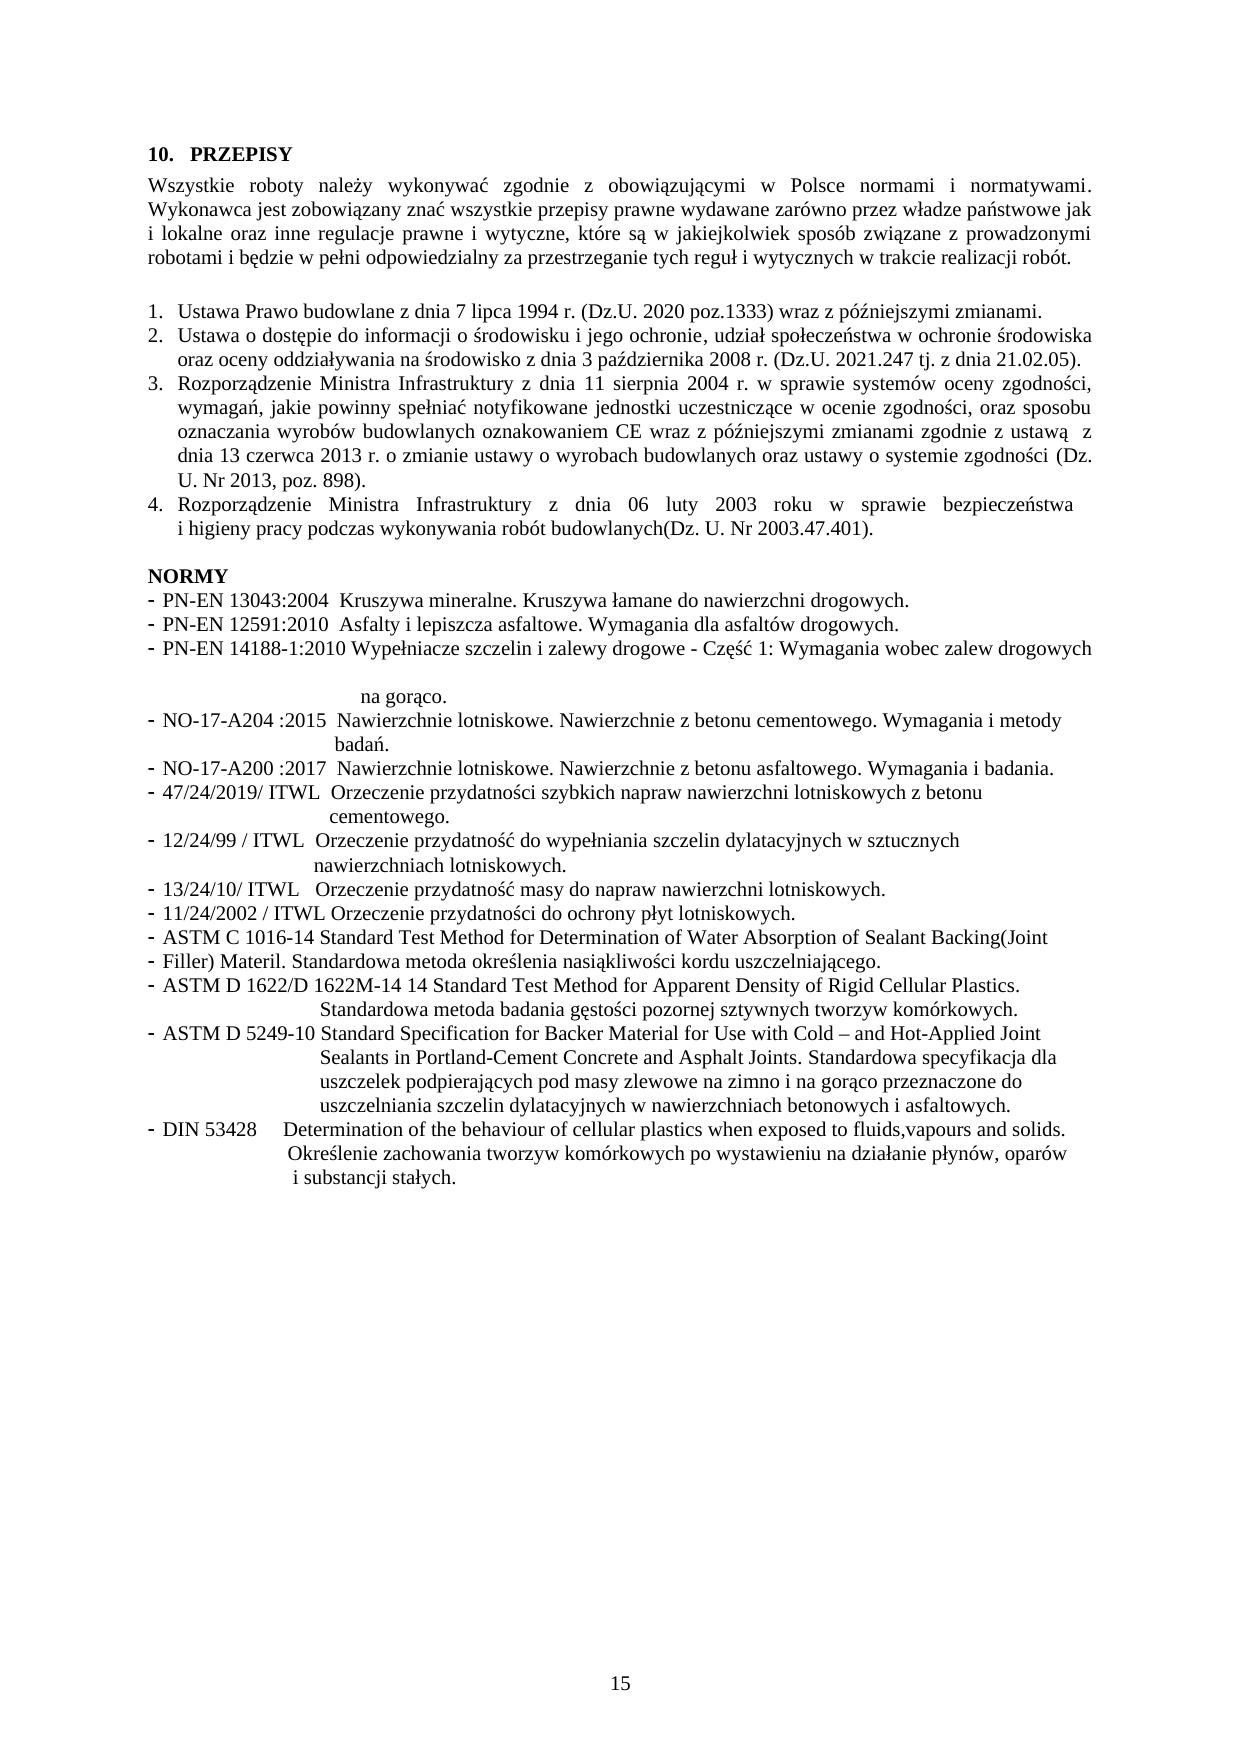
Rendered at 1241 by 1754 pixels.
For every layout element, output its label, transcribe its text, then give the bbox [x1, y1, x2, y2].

text Wszystkie roboty należy wykonywać zgodnie z obowiązującymi w Polsce normami i normatywami. Wykonawca jest zobowiązany znać wszystkie przepisy prawne wydawane zarówno przez władze państwowe jak i lokalne oraz inne regulacje prawne i wytyczne, które są w jakiejkolwiek sposób związane z prowadzonymi robotami i będzie w pełni odpowiedzialny za przestrzeganie tych reguł i wytycznych w trakcie realizacji robót. [148, 172, 1092, 269]
text Sealants in Portland-Cement Concrete and Asphalt Joints. Standardowa specyfikacja dla uszczelek podpierających pod masy zlewowe na zimno i na gorąco przeznaczone do uszczelniania szczelin dylatacyjnych w nawierzchniach betonowych i asfaltowych. [148, 1045, 1092, 1117]
list PN-EN 12591:2010 Asfalty i lepiszcza asfaltowe. Wymagania dla asfaltów drogowych. [148, 612, 1092, 636]
list PN-EN 13043:2004 Kruszywa mineralne. Kruszywa łamane do nawierzchni drogowych. [148, 588, 1092, 612]
list Rozporządzenie Ministra Infrastruktury z dnia 06 luty 2003 roku w sprawie bezpieczeństwa i higieny pracy podczas wykonywania robót budowlanych(Dz. U. Nr 2003.47.401). [148, 492, 1092, 540]
list 13/24/10/ ITWL Orzeczenie przydatność masy do napraw nawierzchni lotniskowych. [148, 877, 1092, 901]
list 47/24/2019/ ITWL Orzeczenie przydatności szybkich napraw nawierzchni lotniskowych z betonu cementowego. [148, 780, 1092, 828]
text NORMY [148, 564, 1092, 588]
list NO-17-A200 :2017 Nawierzchnie lotniskowe. Nawierzchnie z betonu asfaltowego. Wymagania i badania. [148, 756, 1092, 780]
list ASTM C 1016-14 Standard Test Method for Determination of Water Absorption of Sealant Backing(Joint [148, 925, 1092, 949]
list Rozporządzenie Ministra Infrastruktury z dnia 11 sierpnia 2004 r. w sprawie systemów oceny zgodności, wymagań, jakie powinny spełniać notyfikowane jednostki uczestniczące w ocenie zgodności, oraz sposobu oznaczania wyrobów budowlanych oznakowaniem CE wraz z późniejszymi zmianami zgodnie z ustawą z dnia 13 czerwca 2013 r. o zmianie ustawy o wyrobach budowlanych oraz ustawy o systemie zgodności (Dz. U. Nr 2013, poz. 898). [148, 371, 1092, 492]
list NO-17-A204 :2015 Nawierzchnie lotniskowe. Nawierzchnie z betonu cementowego. Wymagania i metody badań. [148, 708, 1092, 756]
text Standardowa metoda badania gęstości pozornej sztywnych tworzyw komórkowych. [148, 997, 1092, 1021]
list Filler) Materil. Standardowa metoda określenia nasiąkliwości kordu uszczelniającego. [148, 949, 1092, 973]
list ASTM D 1622/D 1622M-14 14 Standard Test Method for Apparent Density of Rigid Cellular Plastics. [148, 973, 1092, 997]
list Ustawa Prawo budowlane z dnia 7 lipca 1994 r. (Dz.U. 2020 poz.1333) wraz z późniejszymi zmianami. [148, 299, 1092, 323]
text 10. PRZEPISY [148, 142, 517, 166]
text Określenie zachowania tworzyw komórkowych po wystawieniu na działanie płynów, oparów i substancji stałych. [162, 1141, 1092, 1189]
list 12/24/99 / ITWL Orzeczenie przydatność do wypełniania szczelin dylatacyjnych w sztucznych nawierzchniach lotniskowych. [148, 828, 1092, 877]
list 11/24/2002 / ITWL Orzeczenie przydatności do ochrony płyt lotniskowych. [148, 901, 1092, 925]
list DIN 53428 Determination of the behaviour of cellular plastics when exposed to fluids,vapours and solids. [148, 1117, 1092, 1141]
list ASTM D 5249-10 Standard Specification for Backer Material for Use with Cold – and Hot-Applied Joint [148, 1021, 1092, 1045]
list Ustawa o dostępie do informacji o środowisku i jego ochronie, udział społeczeństwa w ochronie środowiska oraz oceny oddziaływania na środowisko z dnia 3 października 2008 r. (Dz.U. 2021.247 tj. z dnia 21.02.05). [148, 323, 1092, 371]
list PN-EN 14188-1:2010 Wypełniacze szczelin i zalewy drogowe - Część 1: Wymagania wobec zalew drogowych na gorąco. [148, 636, 1092, 708]
